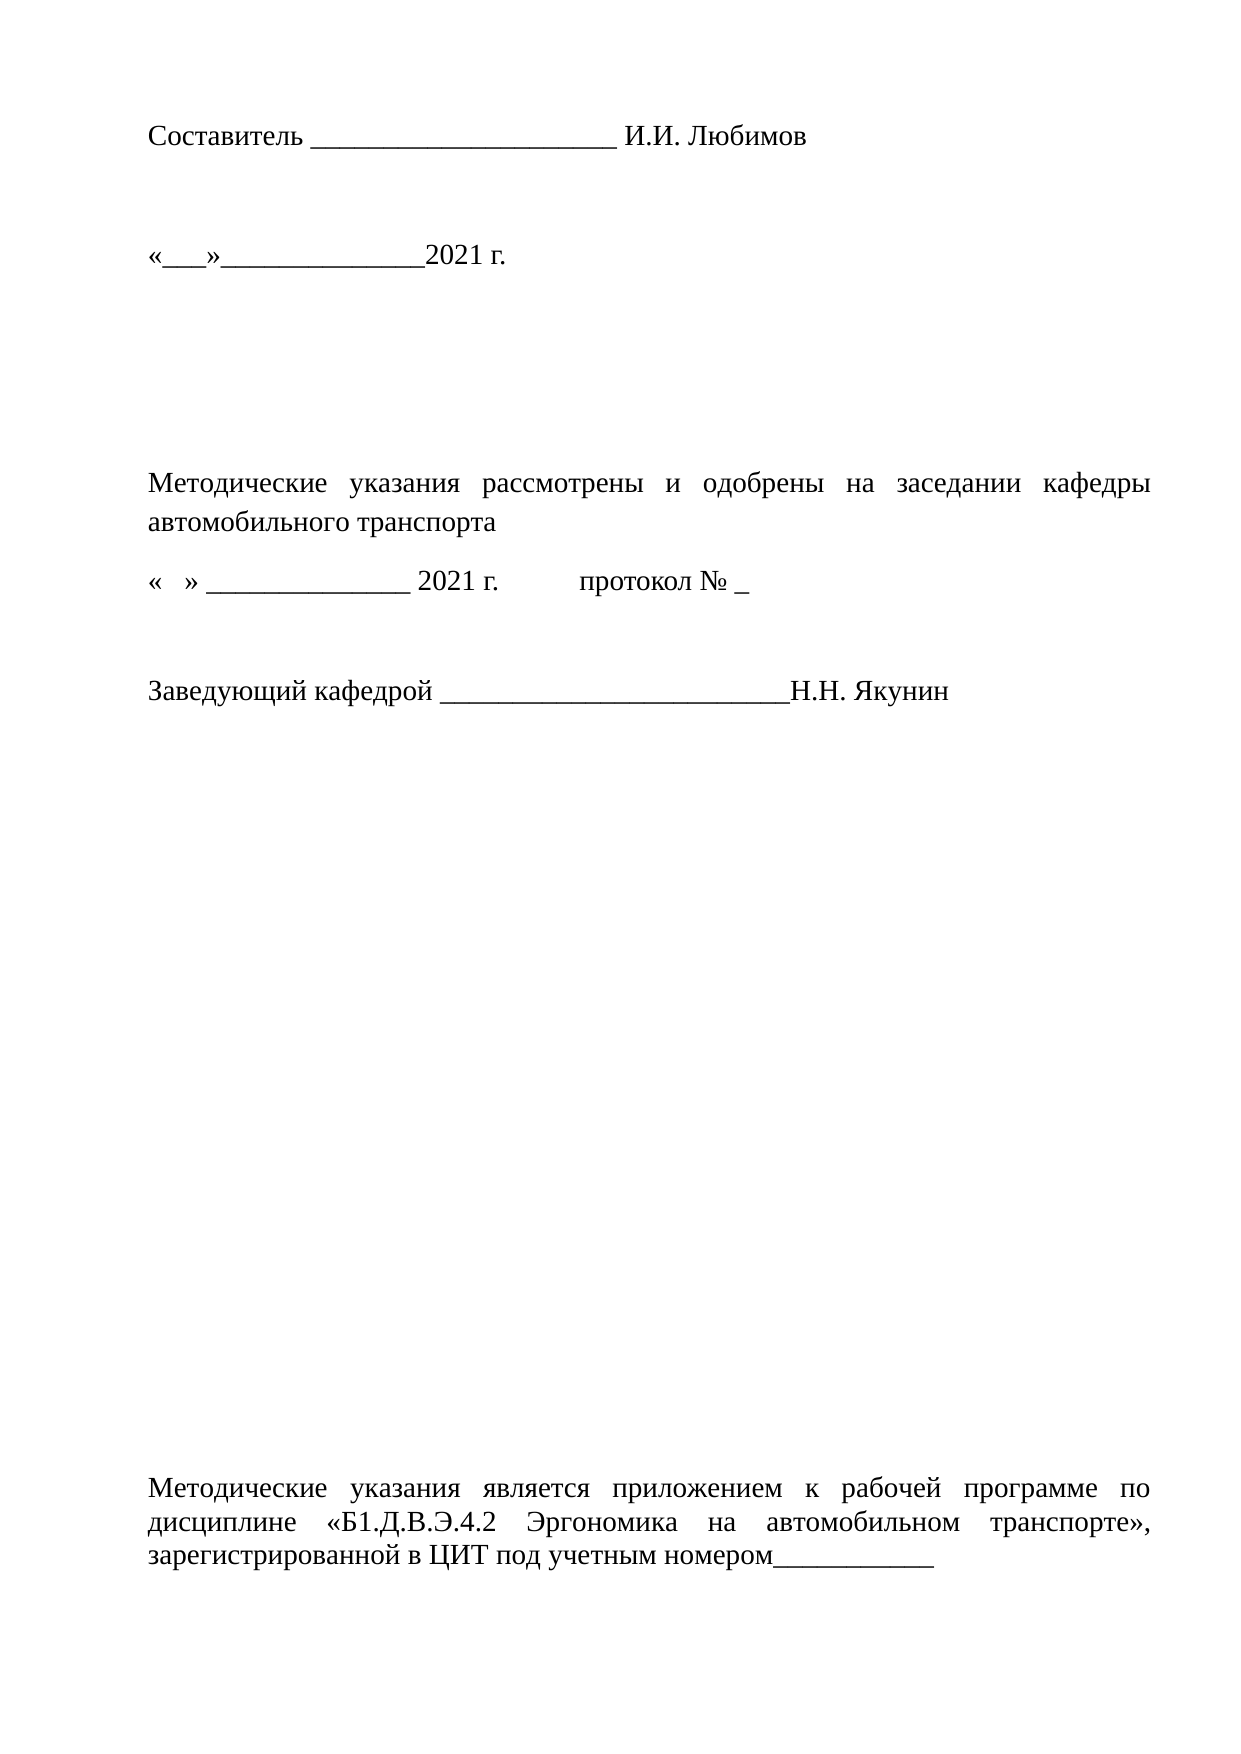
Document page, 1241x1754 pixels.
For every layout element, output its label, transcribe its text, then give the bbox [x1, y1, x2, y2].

text Составитель _____________________ И.И. Любимов [148, 118, 1152, 152]
text Методические указания является приложением к рабочей программе по дисциплине «Б1.Д.В.Э.4.2 Эргономика на автомобильном транспорте», зарегистрированной в ЦИТ под учетным номером___________ [148, 1470, 1152, 1571]
text «___»______________2021 г. [148, 237, 1152, 270]
text Методические указания рассмотрены и одобрены на заседании кафедры автомобильного транспорта [148, 465, 1152, 537]
text « » ______________ 2021 г. протокол № _ [148, 563, 1152, 597]
text Заведующий кафедрой ________________________Н.Н. Якунин [148, 673, 1152, 706]
